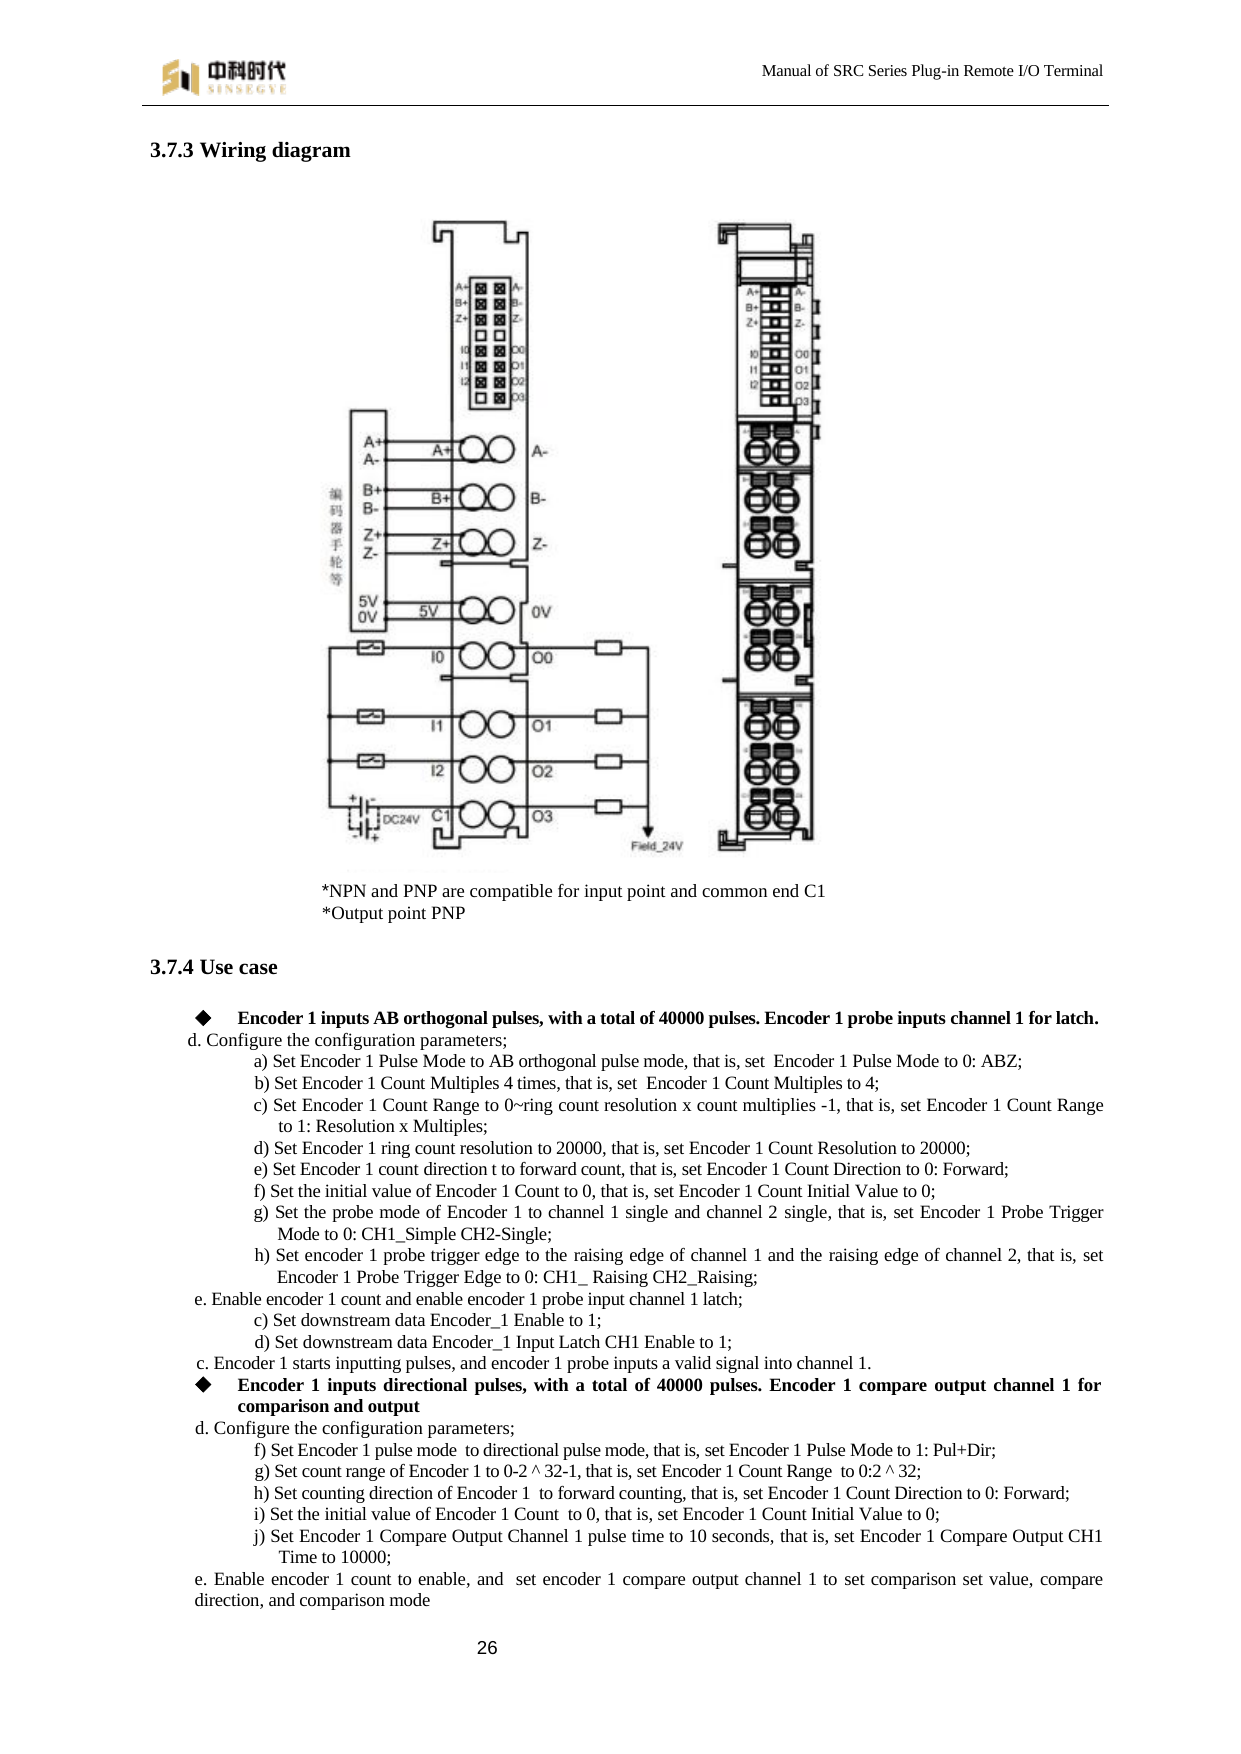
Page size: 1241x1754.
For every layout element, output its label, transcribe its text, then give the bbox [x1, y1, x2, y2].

text d. Configure the configuration parameters; [195, 1417, 1103, 1438]
text c) Set Encoder 1 Count Range to 0~ring count resolution x count multiplies -1, that is, set Encoder 1 Count Range to 1: Resolution x Multiples; [253, 1093, 1103, 1137]
text g) Set count range of Encoder 1 to 0-2 ^ 32-1, that is, set Encoder 1 Count Range to 0:2 ^ 32; [254, 1460, 1103, 1482]
text d) Set downstream data Encoder_1 Input Latch CH1 Enable to 1; [254, 1331, 1103, 1352]
text e. Enable encoder 1 count and enable encoder 1 probe input channel 1 latch; [194, 1287, 1103, 1309]
picture [162, 59, 287, 96]
text e) Set Encoder 1 count direction t to forward count, that is, set Encoder 1 Count Direction to 0: Forward; [254, 1158, 1103, 1180]
text h) Set encoder 1 probe trigger edge to the raising edge of channel 1 and the raising edge of channel 2, that is, set Encoder 1 Probe Trigger Edge to 0: CH1_ Raising CH2_Raising; [254, 1244, 1103, 1287]
text f) Set Encoder 1 pulse mode to directional pulse mode, that is, set Encoder 1 Pulse Mode to 1: Pul+Dir; [253, 1438, 1103, 1460]
text j) Set Encoder 1 Compare Output Channel 1 pulse time to 10 seconds, that is, set Encoder 1 Compare Output CH1 Time to 10000; [254, 1525, 1103, 1568]
text i) Set the initial value of Encoder 1 Count to 0, that is, set Encoder 1 Count Initial Value to 0; [254, 1503, 1103, 1525]
text b) Set Encoder 1 Count Multiples 4 times, that is, set Encoder 1 Count Multiples to 4; [254, 1072, 1103, 1093]
subtitle 3.7.4 Use case [150, 954, 1103, 979]
text g) Set the probe mode of Encoder 1 to channel 1 single and channel 2 single, that is, set Encoder 1 Probe Trigger Mode to 0: CH1_Simple CH2-Single; [253, 1201, 1103, 1244]
subtitle 3.7.3 Wiring diagram [150, 137, 1103, 162]
text f) Set the initial value of Encoder 1 Count to 0, that is, set Encoder 1 Count Initial Value to 0; [253, 1180, 1103, 1201]
list Encoder 1 inputs directional pulses, with a total of 40000 pulses. Encoder 1 compare output channel 1 for comparison and output [194, 1374, 1103, 1417]
text c. Encoder 1 starts inputting pulses, and encoder 1 probe inputs a valid signal into channel 1. [196, 1352, 1103, 1374]
text c) Set downstream data Encoder_1 Enable to 1; [253, 1309, 1103, 1331]
list Encoder 1 inputs AB orthogonal pulses, with a total of 40000 pulses. Encoder 1 probe inputs channel 1 for latch. [194, 1007, 1103, 1029]
text h) Set counting direction of Encoder 1 to forward counting, that is, set Encoder 1 Count Direction to 0: Forward; [254, 1482, 1103, 1503]
list d. Configure the configuration parameters; [150, 1029, 1103, 1050]
text e. Enable encoder 1 count to enable, and set encoder 1 compare output channel 1 to set comparison set value, compare direction, and comparison mode [194, 1568, 1103, 1611]
text d) Set Encoder 1 ring count resolution to 20000, that is, set Encoder 1 Count Resolution to 20000; [254, 1137, 1103, 1158]
text a) Set Encoder 1 Pulse Mode to AB orthogonal pulse mode, that is, set Encoder 1 Pulse Mode to 0: ABZ; [253, 1050, 1103, 1072]
picture [272, 207, 829, 920]
